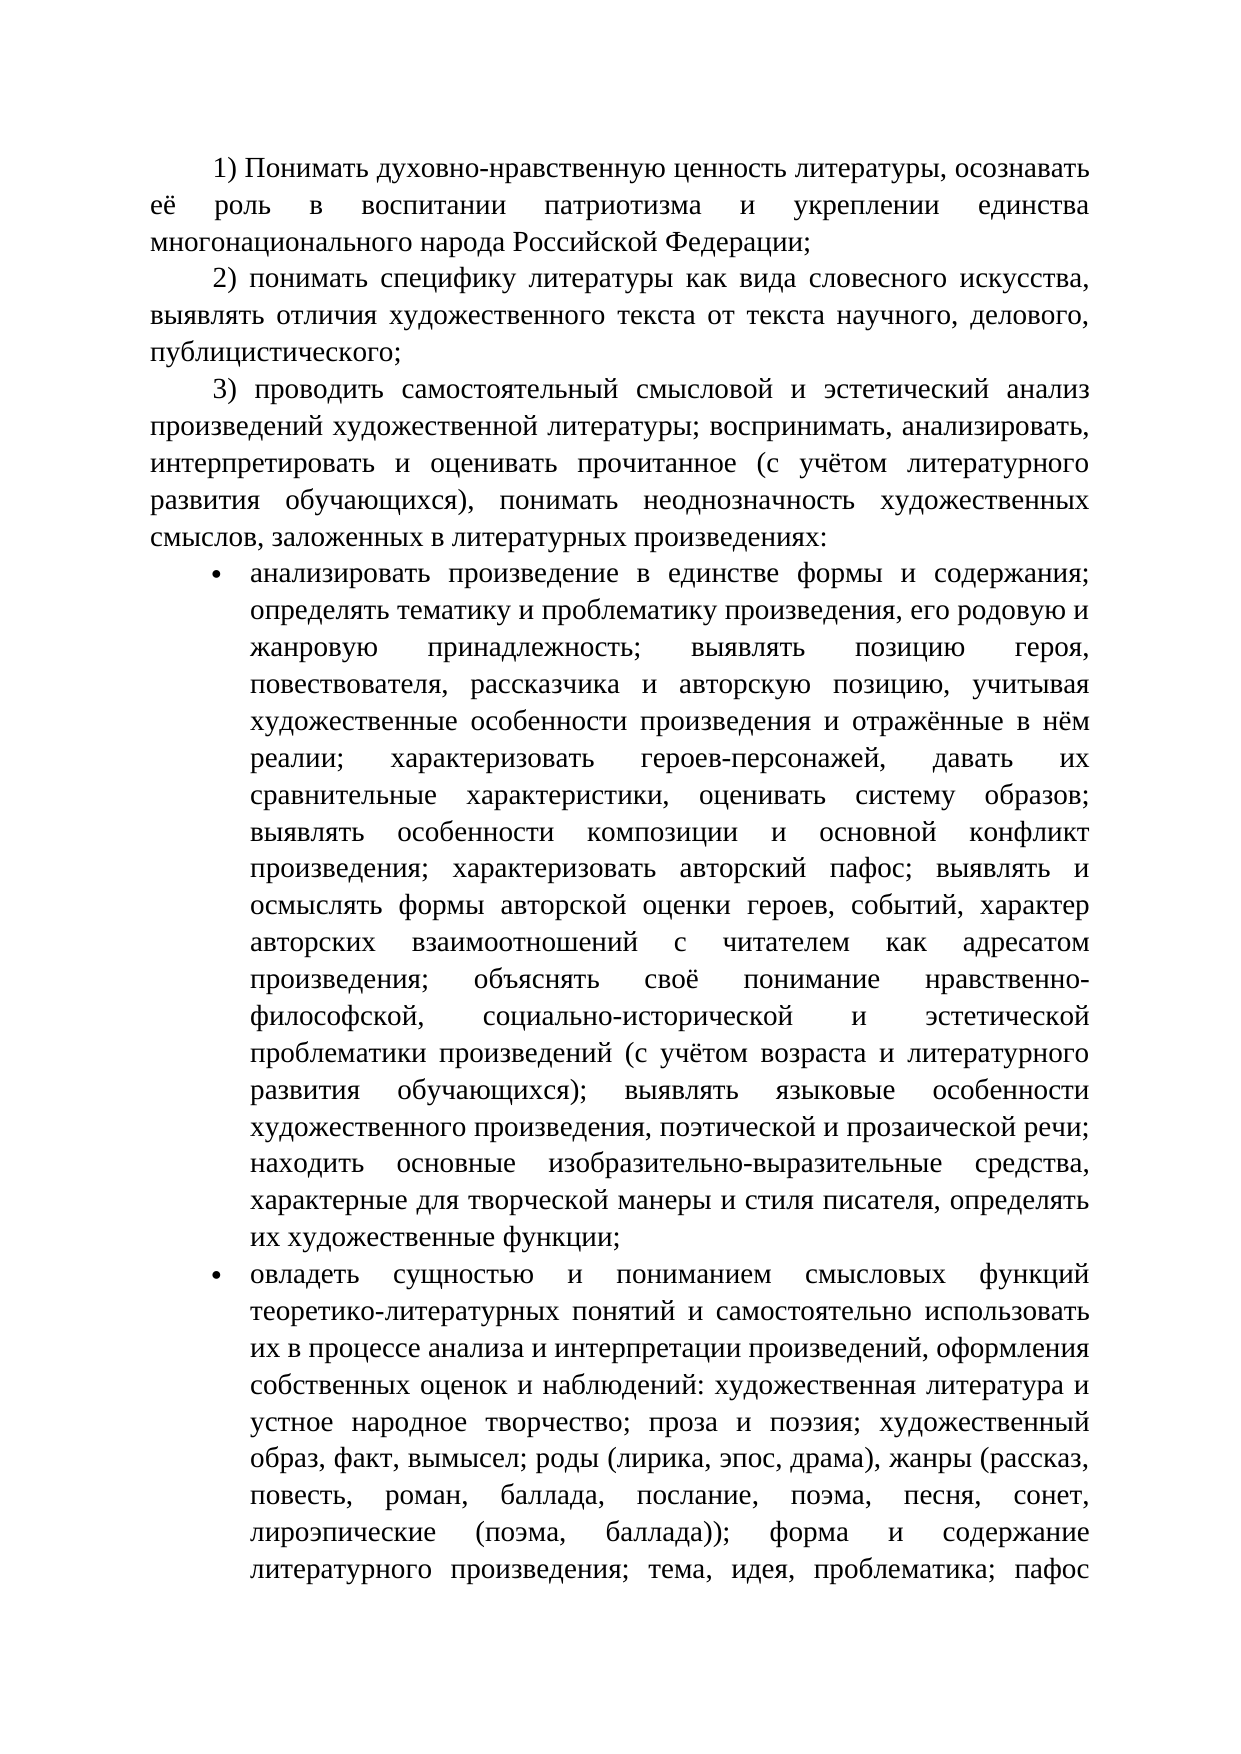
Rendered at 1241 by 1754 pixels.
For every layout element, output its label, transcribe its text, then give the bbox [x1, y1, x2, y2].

text 2) понимать специфику литературы как вида словесного искусства, выявлять отличия художественного текста от текста научного, делового, публицистического; [150, 261, 1090, 368]
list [212, 1256, 1090, 1585]
text 3) проводить самостоятельный смысловой и эстетический анализ произведений художественной литературы; воспринимать, анализировать, интерпретировать и оценивать прочитанное (с учётом литературного развития обучающихся), понимать неоднозначность художественных смыслов, заложенных в литературных произведениях: [150, 371, 1090, 552]
text 1) Понимать духовно-нравственную ценность литературы, осознавать её роль в воспитании патриотизма и укреплении единства многонационального народа Российской Федерации; [150, 150, 1090, 257]
list анализировать произведение в единстве формы и содержания; определять тематику и проблематику произведения, его родовую и жанровую принадлежность; выявлять позицию героя, повествователя, рассказчика и авторскую позицию, учитывая художественные особенности произведения и отражённые в нём реалии; характеризовать героев-персонажей, давать их сравнительные характеристики, оценивать систему образов; выявлять особенности композиции и основной конфликт произведения; характеризовать авторский пафос; выявлять и осмыслять формы авторской оценки героев, событий, характер авторских взаимоотношений с читателем как адресатом произведения; объяснять своё понимание нравственно-философской, социально-исторической и эстетической проблематики произведений (с учётом возраста и литературного развития обучающихся); выявлять языковые особенности художественного произведения, поэтической и прозаической речи; находить основные изобразительно-выразительные средства, характерные для творческой манеры и стиля писателя, определять их художественные функции; [212, 556, 1090, 1253]
